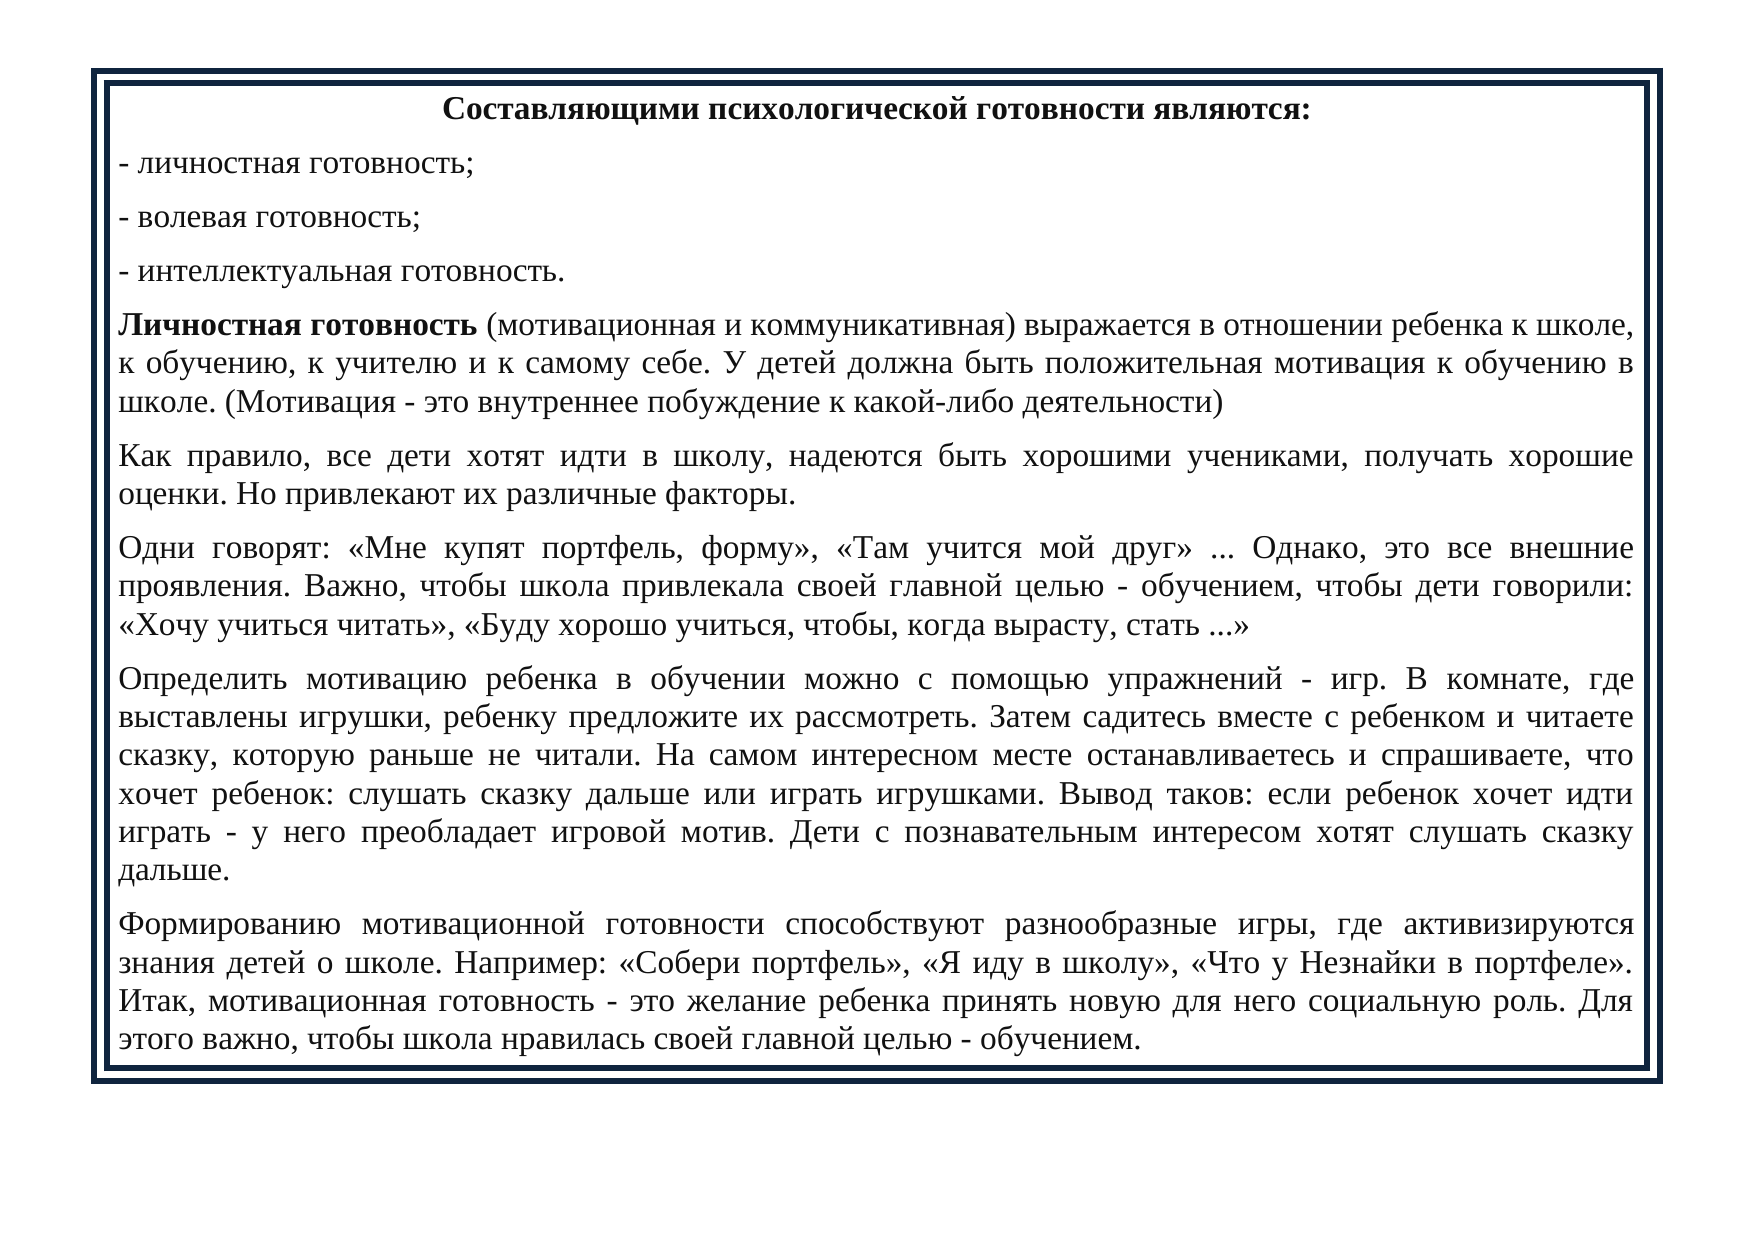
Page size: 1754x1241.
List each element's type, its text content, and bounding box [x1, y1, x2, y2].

text Формированию мотивационной готовности способствуют разнообразные игры, где активизируются знания детей о школе. Например: «Собери портфель», «Я иду в школу», «Что у Незнайки в портфеле». Итак, мотивационная готовность - это желание ребенка принять новую для него социальную роль. Для этого важно, чтобы школа нравилась своей главной целью - обучением. [118, 903, 1636, 1057]
text - волевая готовность; [118, 196, 1636, 235]
text Личностная готовность (мотивационная и коммуникативная) выражается в отношении ребенка к школе, к обучению, к учителю и к самому себе. У детей должна быть положительная мотивация к обучению в школе. (Мотивация - это внутреннее побуждение к какой-либо деятельности) [118, 304, 1636, 419]
text - интеллектуальная готовность. [118, 250, 1636, 289]
text Одни говорят: «Мне купят портфель, форму», «Там учится мой друг» ... Однако, это все внешние проявления. Важно, чтобы школа привлекала своей главной целью - обучением, чтобы дети говорили: «Хочу учиться читать», «Буду хорошо учиться, чтобы, когда вырасту, стать ...» [118, 527, 1636, 642]
text Определить мотивацию ребенка в обучении можно с помощью упражнений - игр. В комнате, где выставлены игрушки, ребенку предложите их рассмотреть. Затем садитесь вместе с ребенком и читаете сказку, которую раньше не читали. На самом интересном месте останавливаетесь и спрашиваете, что хочет ребенок: слушать сказку дальше или играть игрушками. Вывод таков: если ребенок хочет идти играть - у него преобладает игровой мотив. Дети с познавательным интересом хотят слушать сказку дальше. [118, 658, 1636, 888]
text - личностная готовность; [118, 142, 1636, 181]
text Как правило, все дети хотят идти в школу, надеются быть хорошими учениками, получать хорошие оценки. Но привлекают их различные факторы. [118, 435, 1636, 512]
text Cоставляющими психологической готовности являются: [118, 88, 1636, 127]
